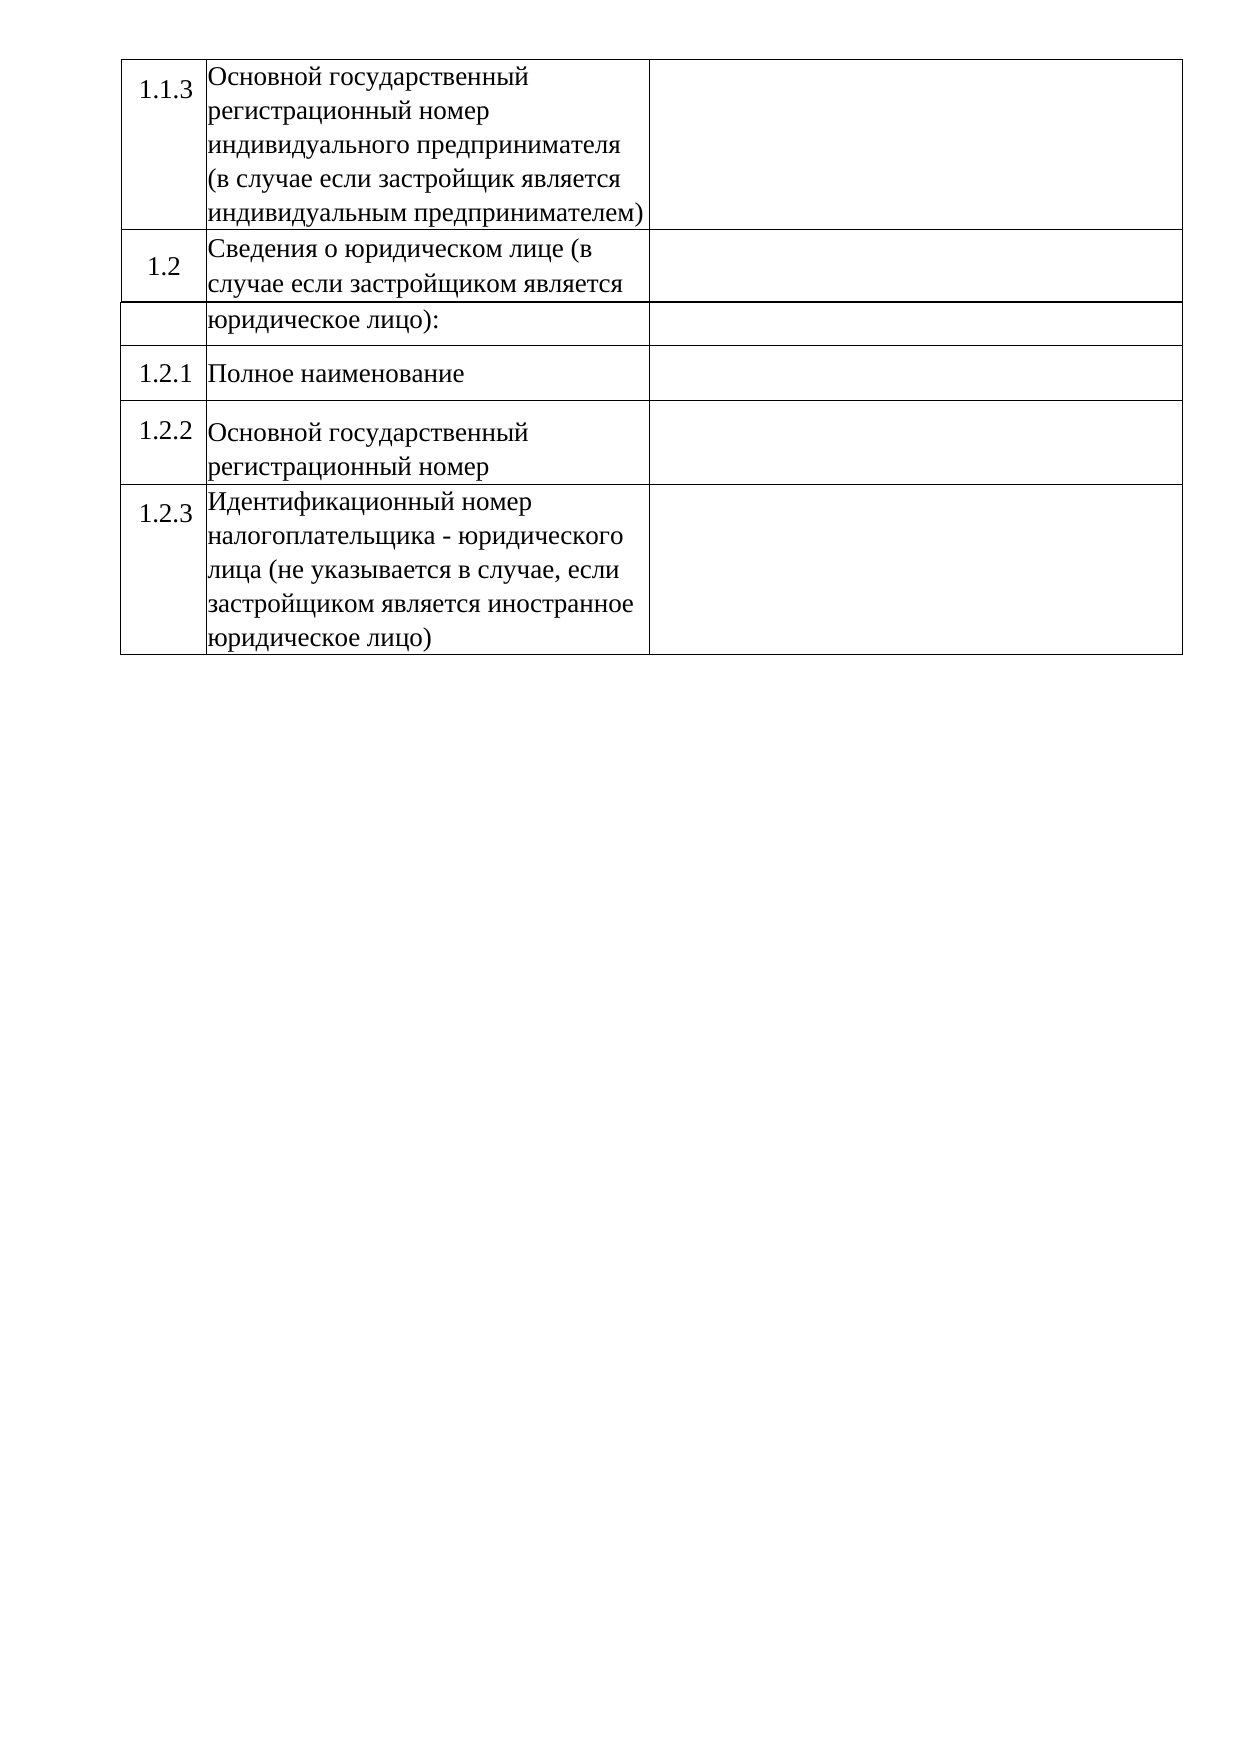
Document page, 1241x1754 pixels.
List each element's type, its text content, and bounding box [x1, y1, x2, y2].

table_cell Сведения о юридическом лице (в случае если застройщиком является [207, 230, 649, 301]
table_cell [650, 230, 1182, 301]
table_cell 1.2.3 [121, 485, 206, 654]
table_cell Основной государственный регистрационный номер индивидуального предпринимателя (в случае если застройщик является индивидуальным предпринимателем) [207, 60, 649, 229]
table_header юридическое лицо): [207, 303, 649, 345]
table_cell 1.2.1 [121, 346, 206, 400]
table_header [121, 303, 206, 345]
table_cell 1.2.2 [121, 401, 206, 484]
table_cell [650, 346, 1182, 400]
table_cell 1.2 [122, 230, 206, 301]
table_cell [650, 485, 1182, 654]
table_cell Полное наименование [207, 346, 649, 400]
table_cell Основной государственный регистрационный номер [207, 401, 649, 484]
table_cell [650, 60, 1182, 229]
table_cell 1.1.3 [122, 60, 206, 229]
table_cell Идентификационный номер налогоплательщика - юридического лица (не указывается в случае, если застройщиком является иностранное юридическое лицо) [207, 485, 649, 654]
table_header [650, 303, 1182, 345]
table_cell [650, 401, 1182, 484]
